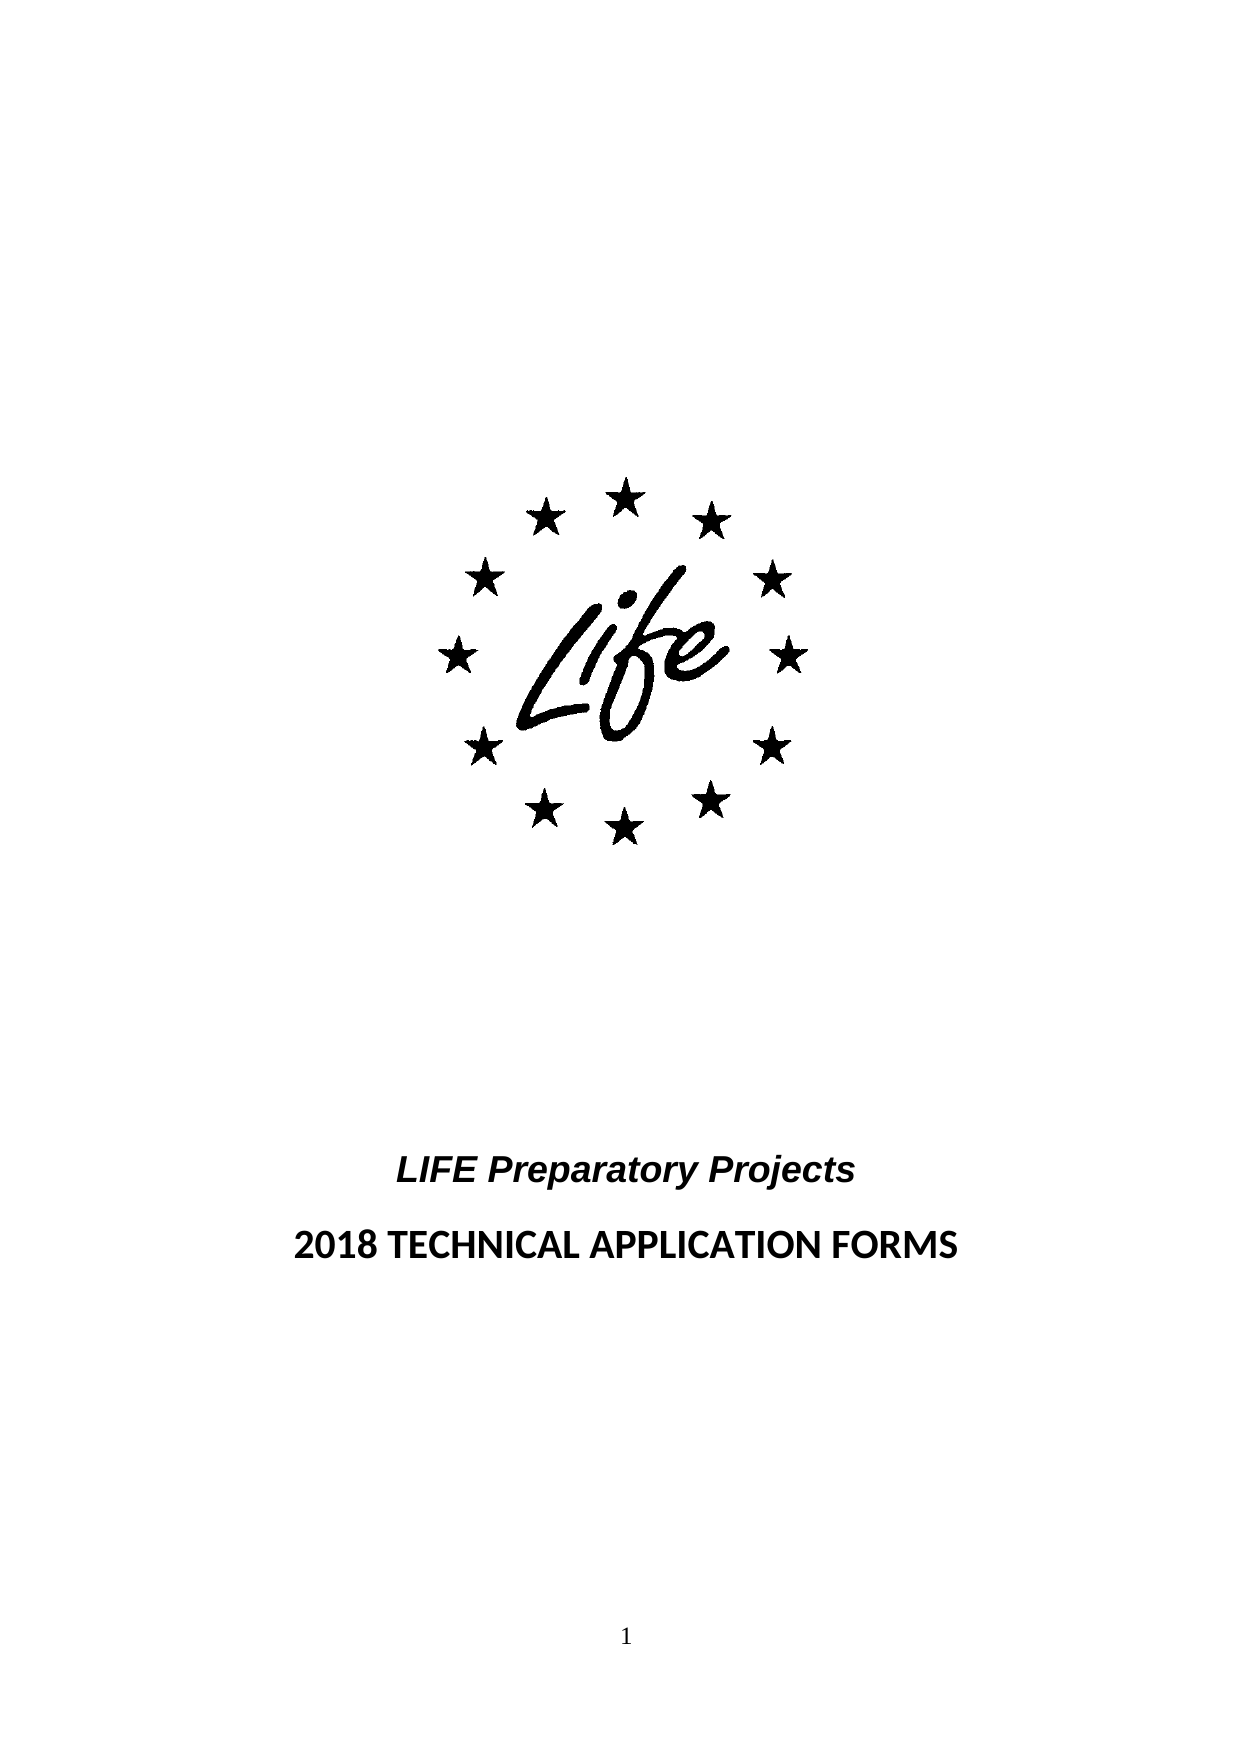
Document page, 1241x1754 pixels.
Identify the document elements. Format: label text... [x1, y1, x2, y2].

text LIFE Preparatory Projects [159, 1147, 1092, 1190]
text 2018 TECHNICAL APPLICATION FORMS [159, 1218, 1092, 1268]
